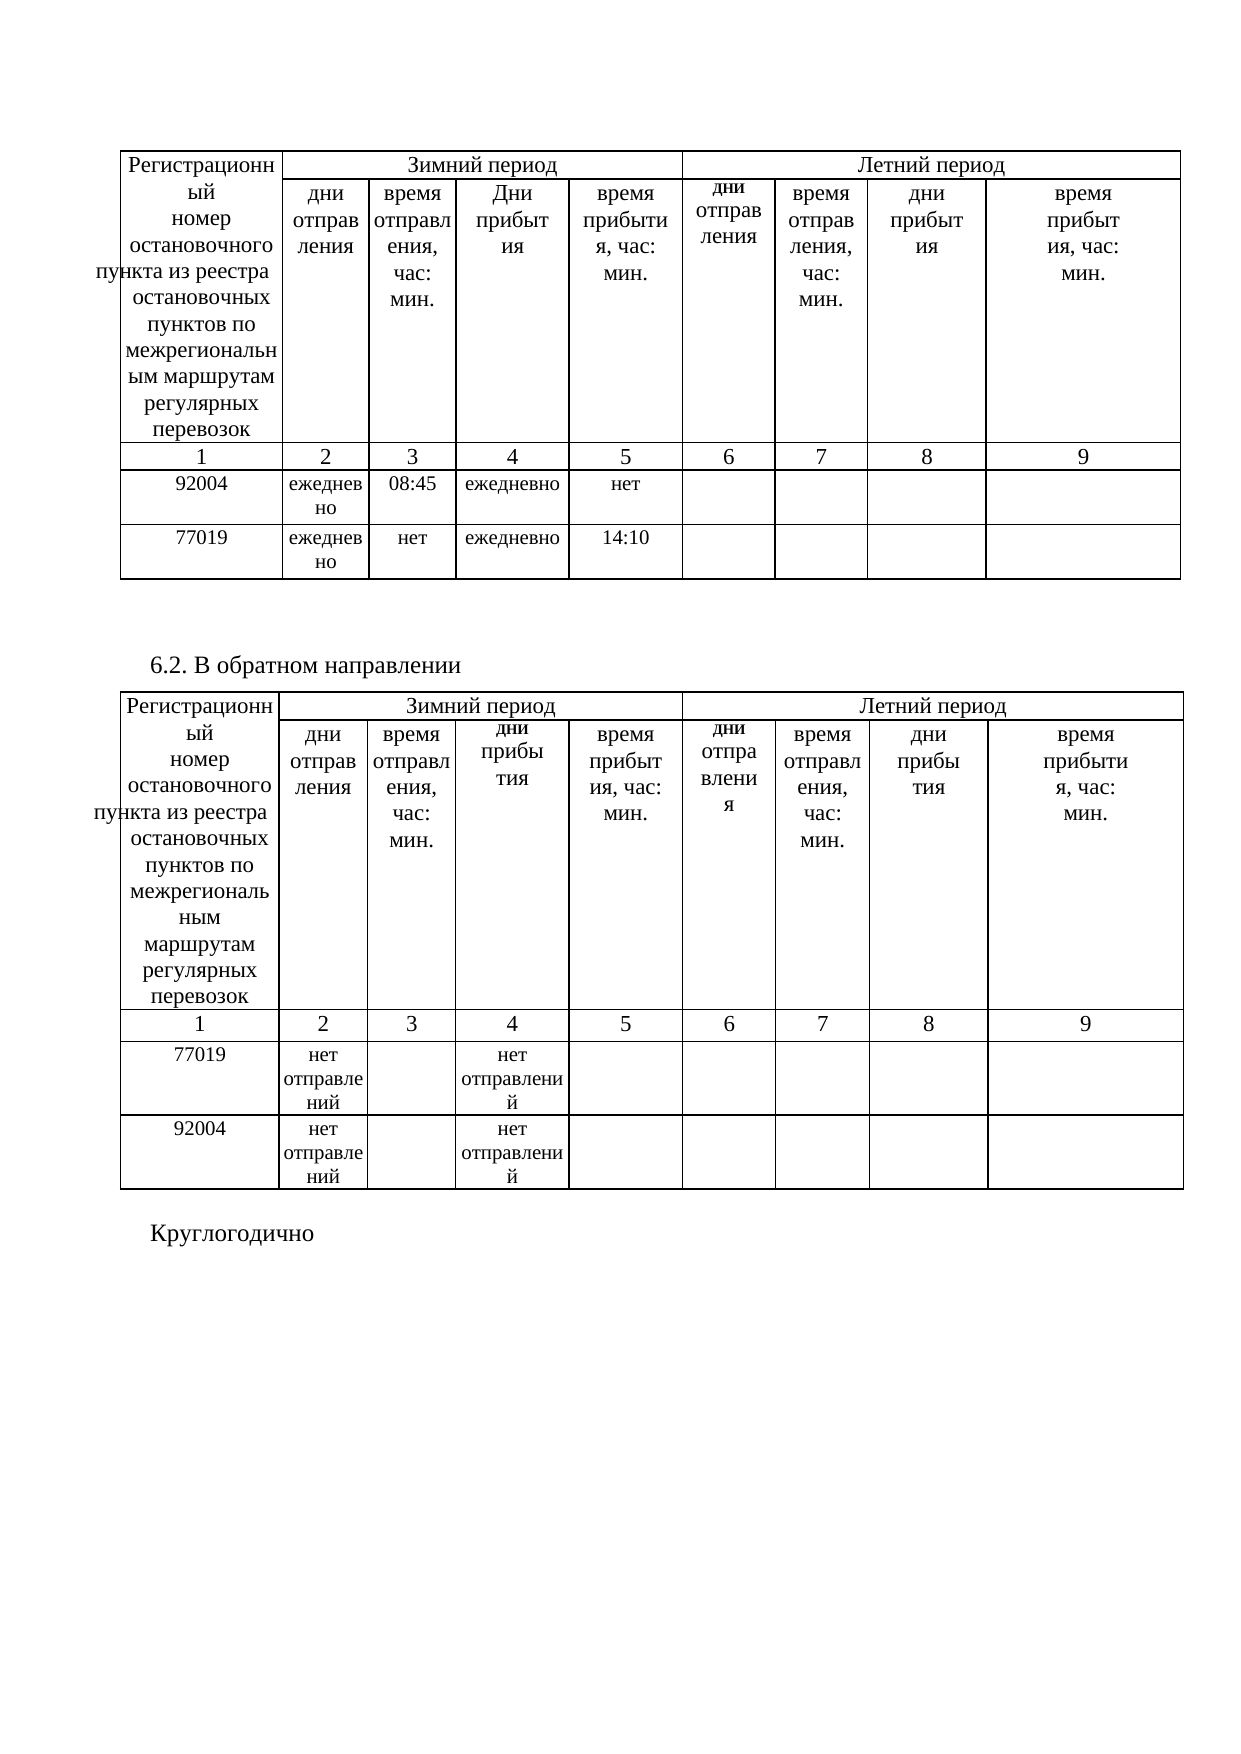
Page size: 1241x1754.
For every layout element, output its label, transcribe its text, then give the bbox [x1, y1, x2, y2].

table_header Летний период [683, 693, 1183, 719]
table_cell [776, 1116, 869, 1188]
table_cell [776, 1042, 869, 1114]
table_cell время прибыт ия, час: мин. [987, 180, 1180, 441]
table_cell [368, 1116, 455, 1188]
table_cell 7 [776, 443, 867, 469]
table_cell 9 [989, 1010, 1183, 1041]
table_cell ДНИ отправ ления [683, 180, 774, 441]
text 6.2. В обратном направлении [150, 650, 1090, 678]
table_cell 5 [570, 443, 682, 469]
table_cell нет [570, 471, 682, 524]
table_cell дни прибы тия [870, 721, 987, 1009]
table_cell 92004 [121, 471, 282, 524]
table_header Летний период [683, 152, 1180, 178]
table_cell [683, 1116, 775, 1188]
table_cell время отправ ления, час: мин. [776, 180, 867, 441]
table_cell ежедневно [457, 471, 568, 524]
table_cell [870, 1042, 987, 1114]
table_header Зимний период [280, 693, 682, 719]
table_cell время отправл ения, час: мин. [776, 721, 869, 1009]
table_cell [987, 525, 1180, 578]
table_cell 08:45 [370, 471, 455, 524]
table_cell 3 [368, 1010, 455, 1041]
table_cell время отправл ения, час: мин. [368, 721, 455, 1009]
table_cell 6 [683, 443, 774, 469]
table_cell дни прибыт ия [868, 180, 985, 441]
table_cell время прибыти я, час: мин. [570, 180, 682, 441]
table_cell нет отправлений [456, 1116, 568, 1188]
table_header Регистрационный номер остановочного пункта из реестра остановочных пунктов по межрегиональным маршрутам регулярных перевозок [121, 693, 278, 1009]
table_cell 2 [280, 1010, 367, 1041]
table_cell [989, 1116, 1183, 1188]
table_cell 77019 [121, 525, 282, 578]
table_cell 8 [870, 1010, 987, 1041]
table_cell 7 [776, 1010, 869, 1041]
table_cell 9 [987, 443, 1180, 469]
table_cell 6 [683, 1010, 775, 1041]
table_cell [776, 525, 867, 578]
table_cell время отправл ения, час: мин. [370, 180, 455, 441]
table_cell [868, 525, 985, 578]
table_cell [570, 1042, 682, 1114]
table_cell ежедневно [283, 471, 368, 524]
table_cell нет [370, 525, 455, 578]
table_cell 77019 [121, 1042, 278, 1114]
table_cell 14:10 [570, 525, 682, 578]
table_cell ежедневно [283, 525, 368, 578]
table_cell нет отправлений [280, 1116, 367, 1188]
table_cell дни отправ ления [283, 180, 368, 441]
table_cell 2 [283, 443, 368, 469]
table_cell 1 [121, 443, 282, 469]
table_cell дни отправ ления [280, 721, 367, 1009]
table_cell [989, 1042, 1183, 1114]
table_cell [683, 525, 774, 578]
table_cell [368, 1042, 455, 1114]
table_cell нет отправлений [280, 1042, 367, 1114]
table_cell 4 [456, 1010, 568, 1041]
table_cell ДНИ прибы тия [456, 721, 568, 1009]
table_cell [683, 1042, 775, 1114]
table_cell [683, 471, 774, 524]
table_header Зимний период [283, 152, 682, 178]
table_cell 5 [570, 1010, 682, 1041]
table_header Регистрационный номер остановочного пункта из реестра остановочных пунктов по межрегиональным маршрутам регулярных перевозок [121, 152, 282, 441]
table_cell [868, 471, 985, 524]
table_cell 92004 [121, 1116, 278, 1188]
table_cell 8 [868, 443, 985, 469]
text Круглогодично [150, 1218, 1090, 1247]
table_cell время прибыт ия, час: мин. [570, 721, 682, 1009]
table_cell [570, 1116, 682, 1188]
table_cell [776, 471, 867, 524]
table_cell ежедневно [457, 525, 568, 578]
table_cell 3 [370, 443, 455, 469]
table_cell Дни прибыт ия [457, 180, 568, 441]
table_cell ДНИ отпра влени я [683, 721, 775, 1009]
table_cell [870, 1116, 987, 1188]
table_cell нет отправлений [456, 1042, 568, 1114]
table_cell 4 [457, 443, 568, 469]
table_cell 1 [121, 1010, 278, 1041]
table_cell [987, 471, 1180, 524]
table_cell время прибыти я, час: мин. [989, 721, 1183, 1009]
